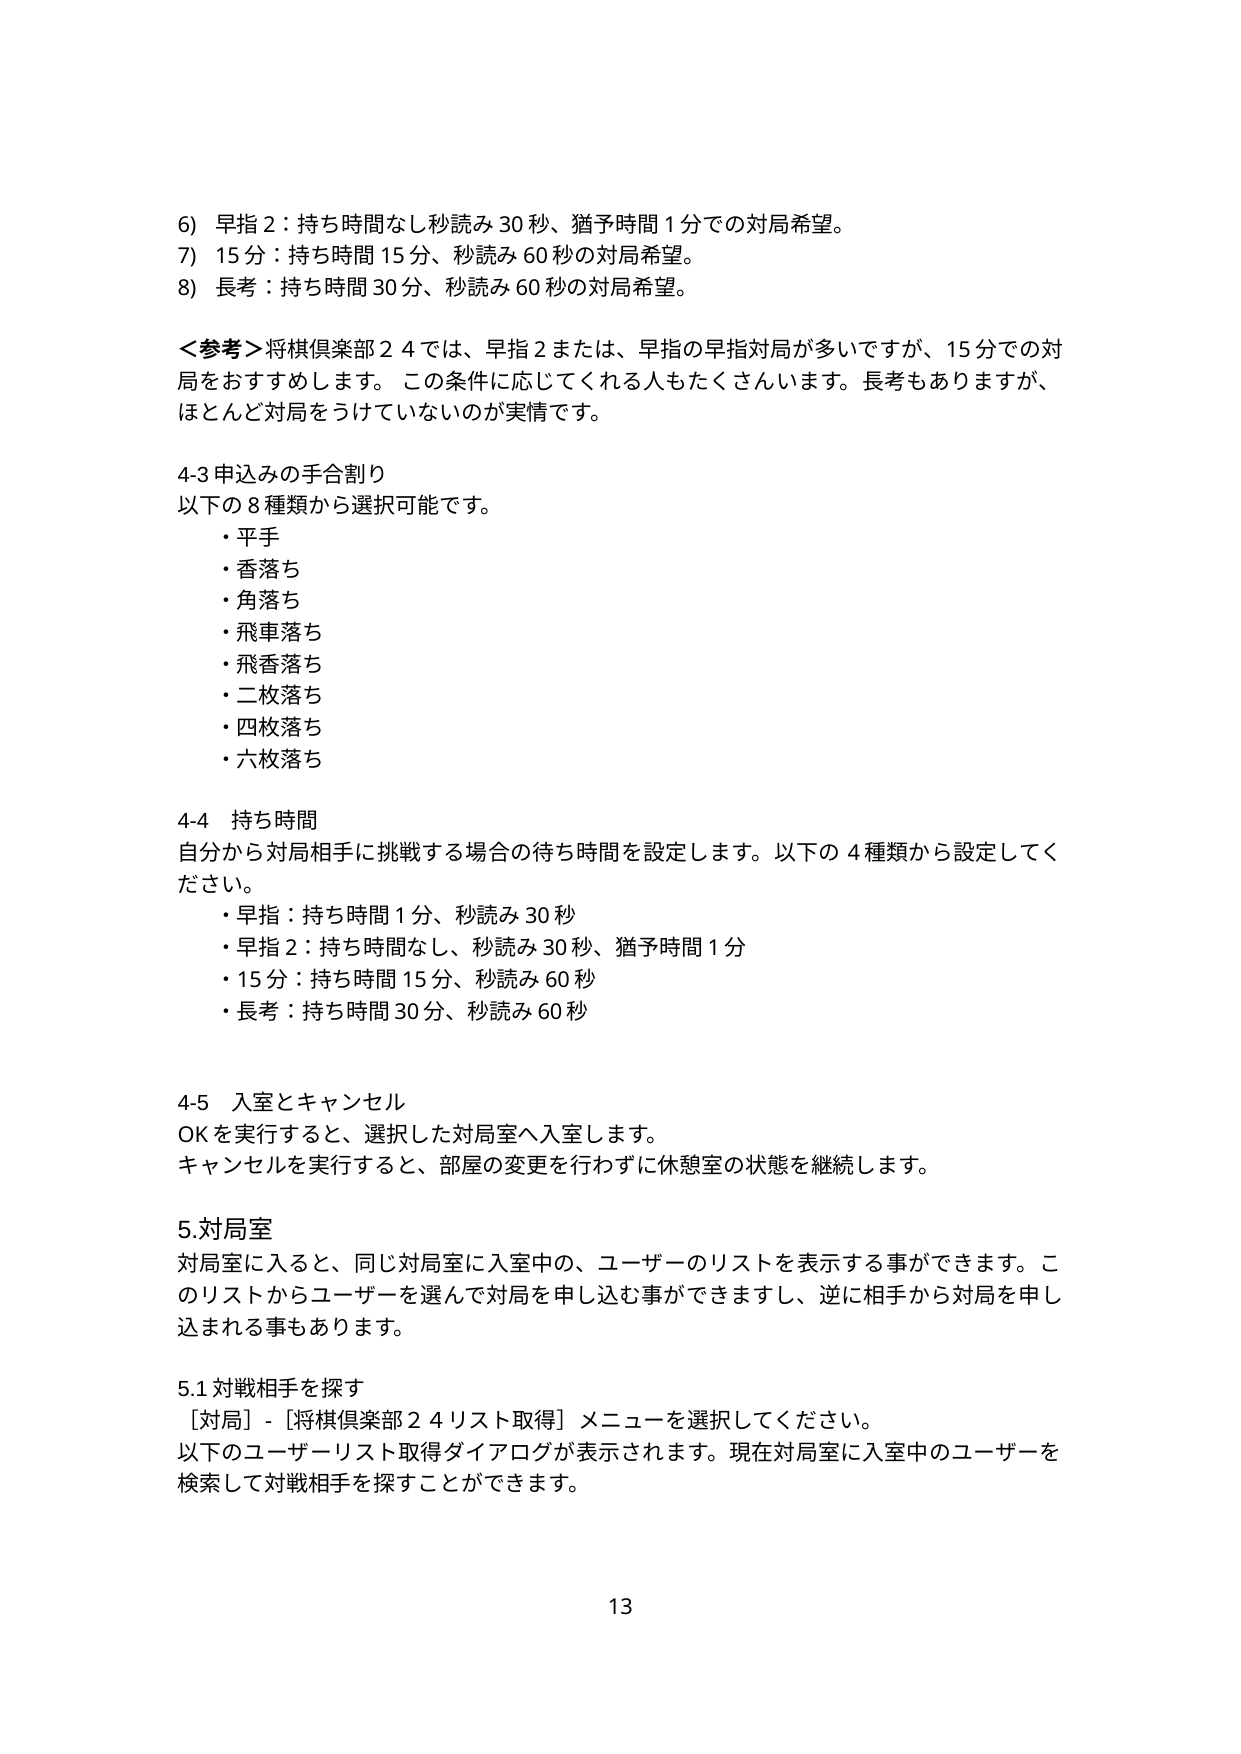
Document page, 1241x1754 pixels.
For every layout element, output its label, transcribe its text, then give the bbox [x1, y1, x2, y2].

list ・平手 [215, 520, 1063, 552]
list ・早指：持ち時間1分、秒読み30秒 [215, 898, 1063, 930]
text 対局室に入ると、同じ対局室に入室中の、ユーザーのリストを表示する事ができます。このリストからユーザーを選んで対局を申し込む事ができますし、逆に相手から対局を申し込まれる事もあります。 [177, 1246, 1063, 1341]
list ・六枚落ち [215, 742, 1063, 773]
subtitle 4-3申込みの手合割り [177, 457, 1063, 488]
text OKを実行すると、選択した対局室へ入室します。 [177, 1117, 1063, 1148]
list 長考：持ち時間30分、秒読み60秒の対局希望。 [177, 270, 1063, 302]
list ・二枚落ち [215, 678, 1063, 710]
subtitle 5.対局室 [177, 1210, 1063, 1246]
text 以下の8種類から選択可能です。 [177, 488, 1063, 520]
list 15分：持ち時間15分、秒読み60秒の対局希望。 [177, 238, 1063, 270]
subtitle 4-4 持ち時間 [177, 803, 1063, 835]
list ・角落ち [215, 583, 1063, 615]
list ・15分：持ち時間15分、秒読み60秒 [215, 962, 1063, 994]
text キャンセルを実行すると、部屋の変更を行わずに休憩室の状態を継続します。 [177, 1148, 1063, 1180]
list ・香落ち [215, 552, 1063, 583]
subtitle 5.1対戦相手を探す [177, 1371, 1063, 1403]
list ・長考：持ち時間30分、秒読み60秒 [215, 994, 1063, 1026]
subtitle 4-5 入室とキャンセル [177, 1085, 1063, 1117]
list ・飛車落ち [215, 615, 1063, 647]
text 以下のユーザーリスト取得ダイアログが表示されます。現在対局室に入室中のユーザーを検索して対戦相手を探すことができます。 [177, 1434, 1063, 1498]
text ＜参考＞将棋倶楽部２４では、早指2または、早指の早指対局が多いですが、15分での対局をおすすめします。 この条件に応じてくれる人もたくさんいます。長考もありますが、ほとんど対局をうけていないのが実情です。 [177, 332, 1063, 427]
list 早指2：持ち時間なし秒読み30秒、猶予時間1分での対局希望。 [177, 207, 1063, 238]
text ［対局］-［将棋倶楽部２４リスト取得］メニューを選択してください。 [177, 1403, 1063, 1434]
list ・飛香落ち [215, 647, 1063, 678]
text 自分から対局相手に挑戦する場合の待ち時間を設定します。以下の4種類から設定してください。 [177, 835, 1063, 898]
list ・四枚落ち [215, 710, 1063, 742]
list ・早指2：持ち時間なし、秒読み30秒、猶予時間1分 [215, 930, 1063, 962]
